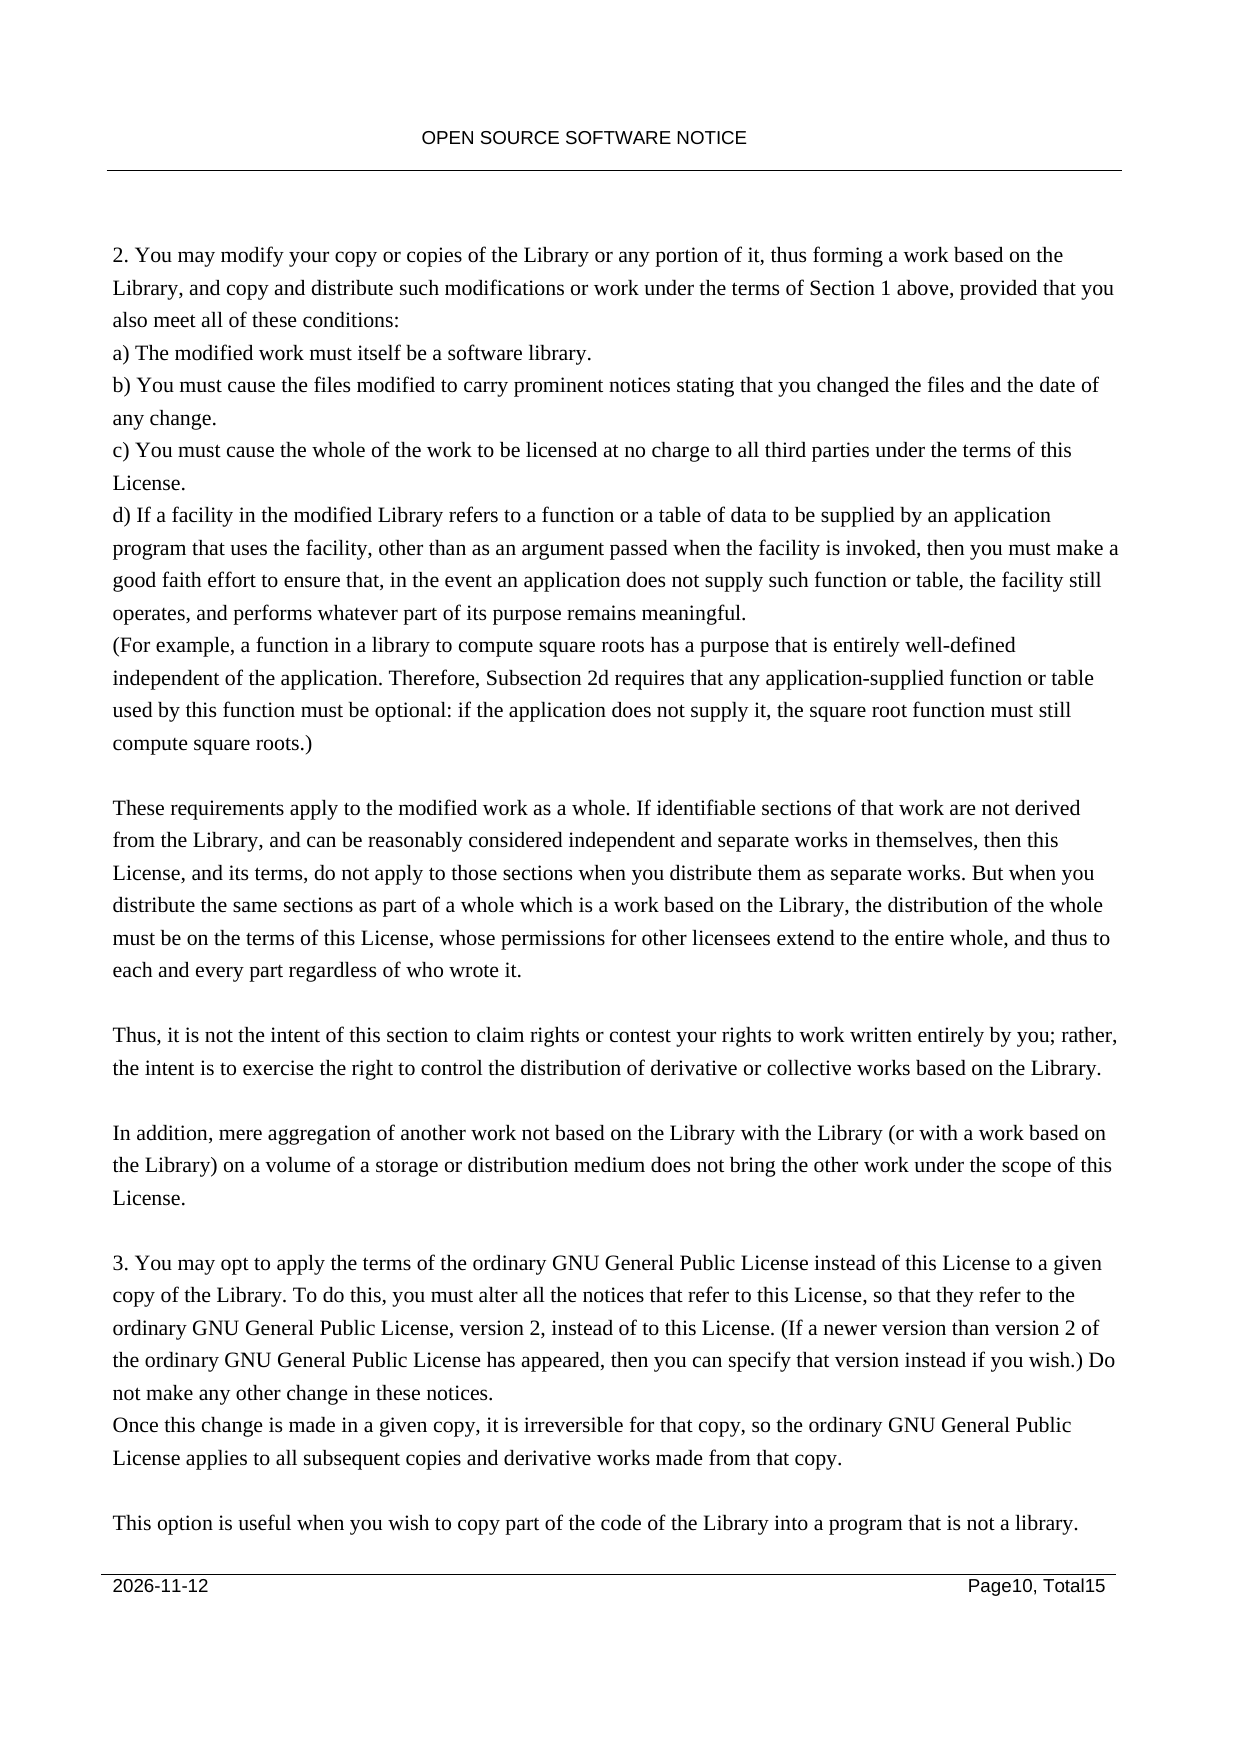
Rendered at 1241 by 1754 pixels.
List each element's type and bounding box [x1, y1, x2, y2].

text [112, 206, 1128, 1539]
